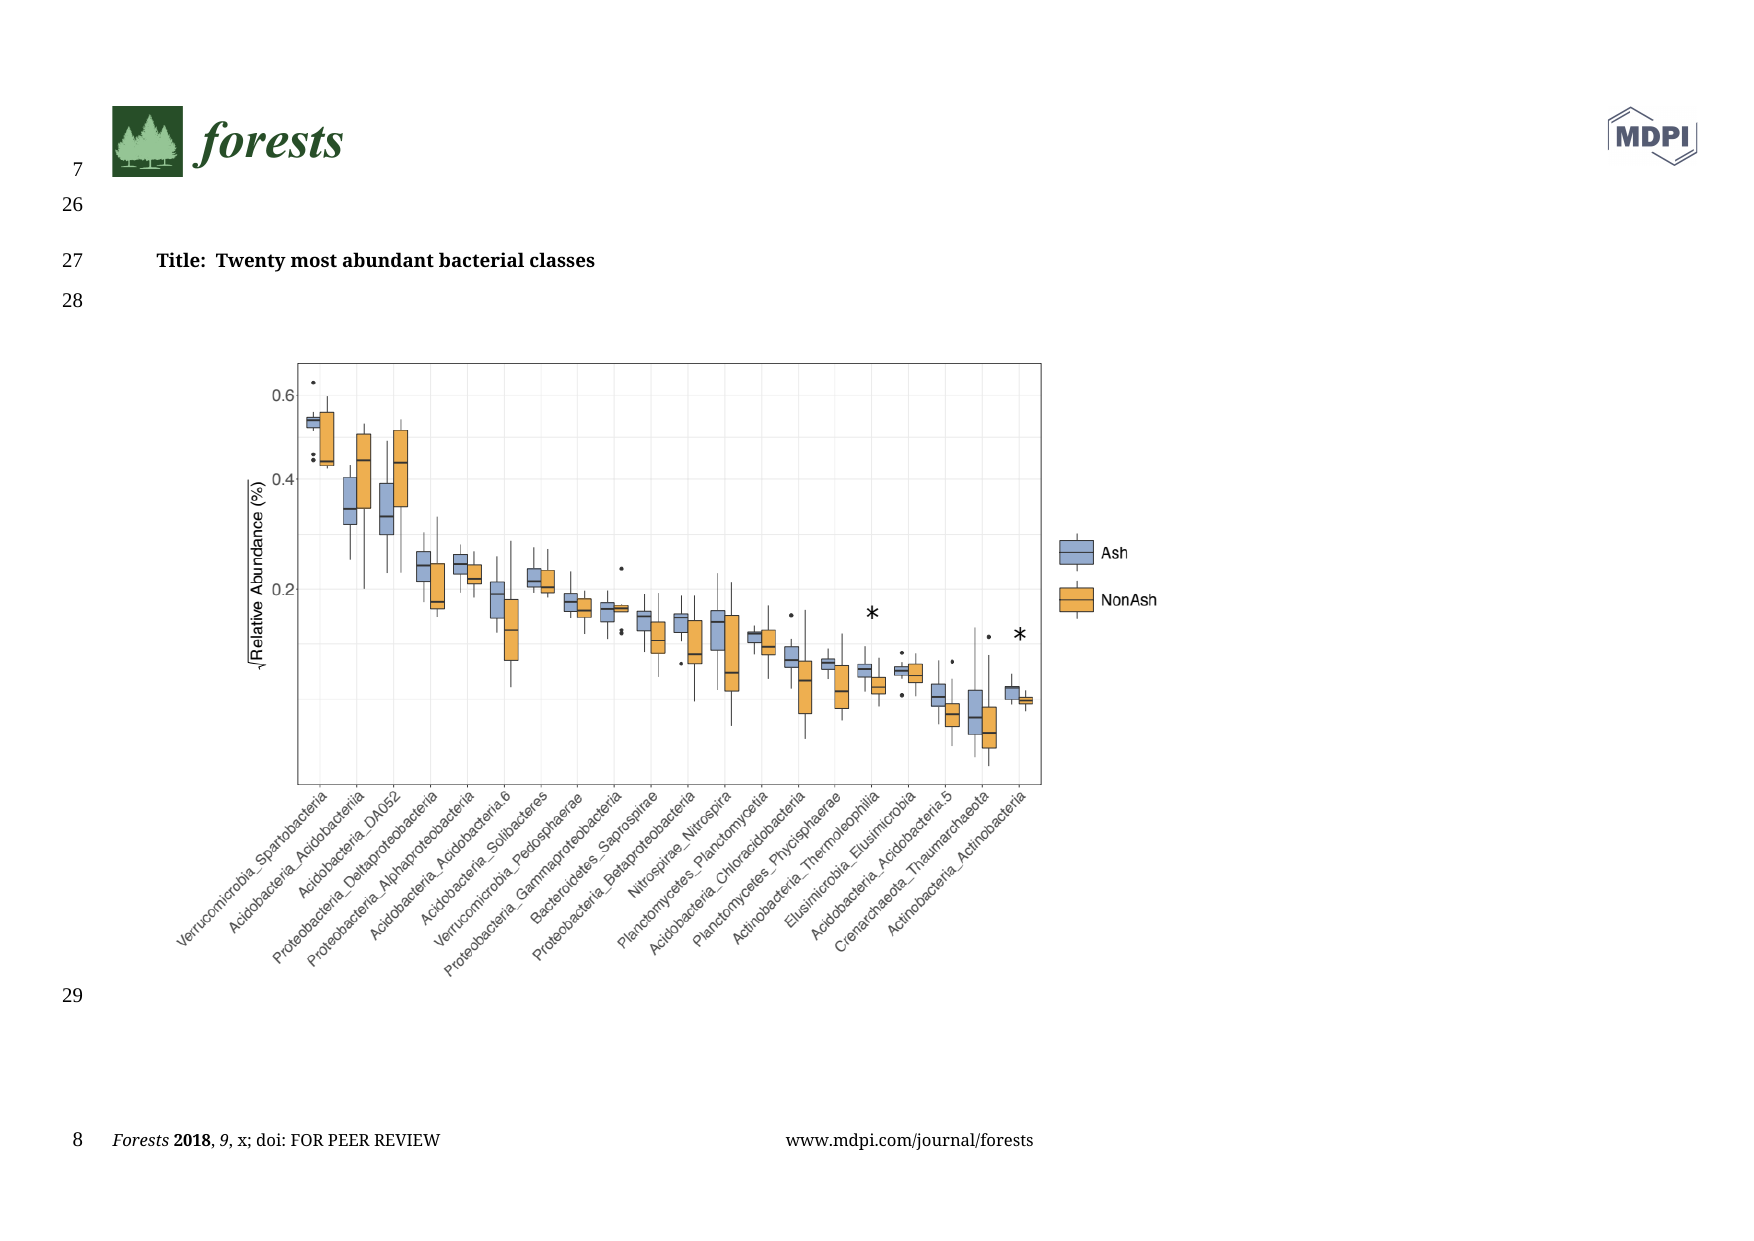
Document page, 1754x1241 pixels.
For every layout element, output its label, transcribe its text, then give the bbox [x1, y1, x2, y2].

text Title: Twenty most abundant bacterial classes [156, 246, 1562, 273]
picture [1607, 106, 1698, 166]
picture [112, 106, 343, 177]
